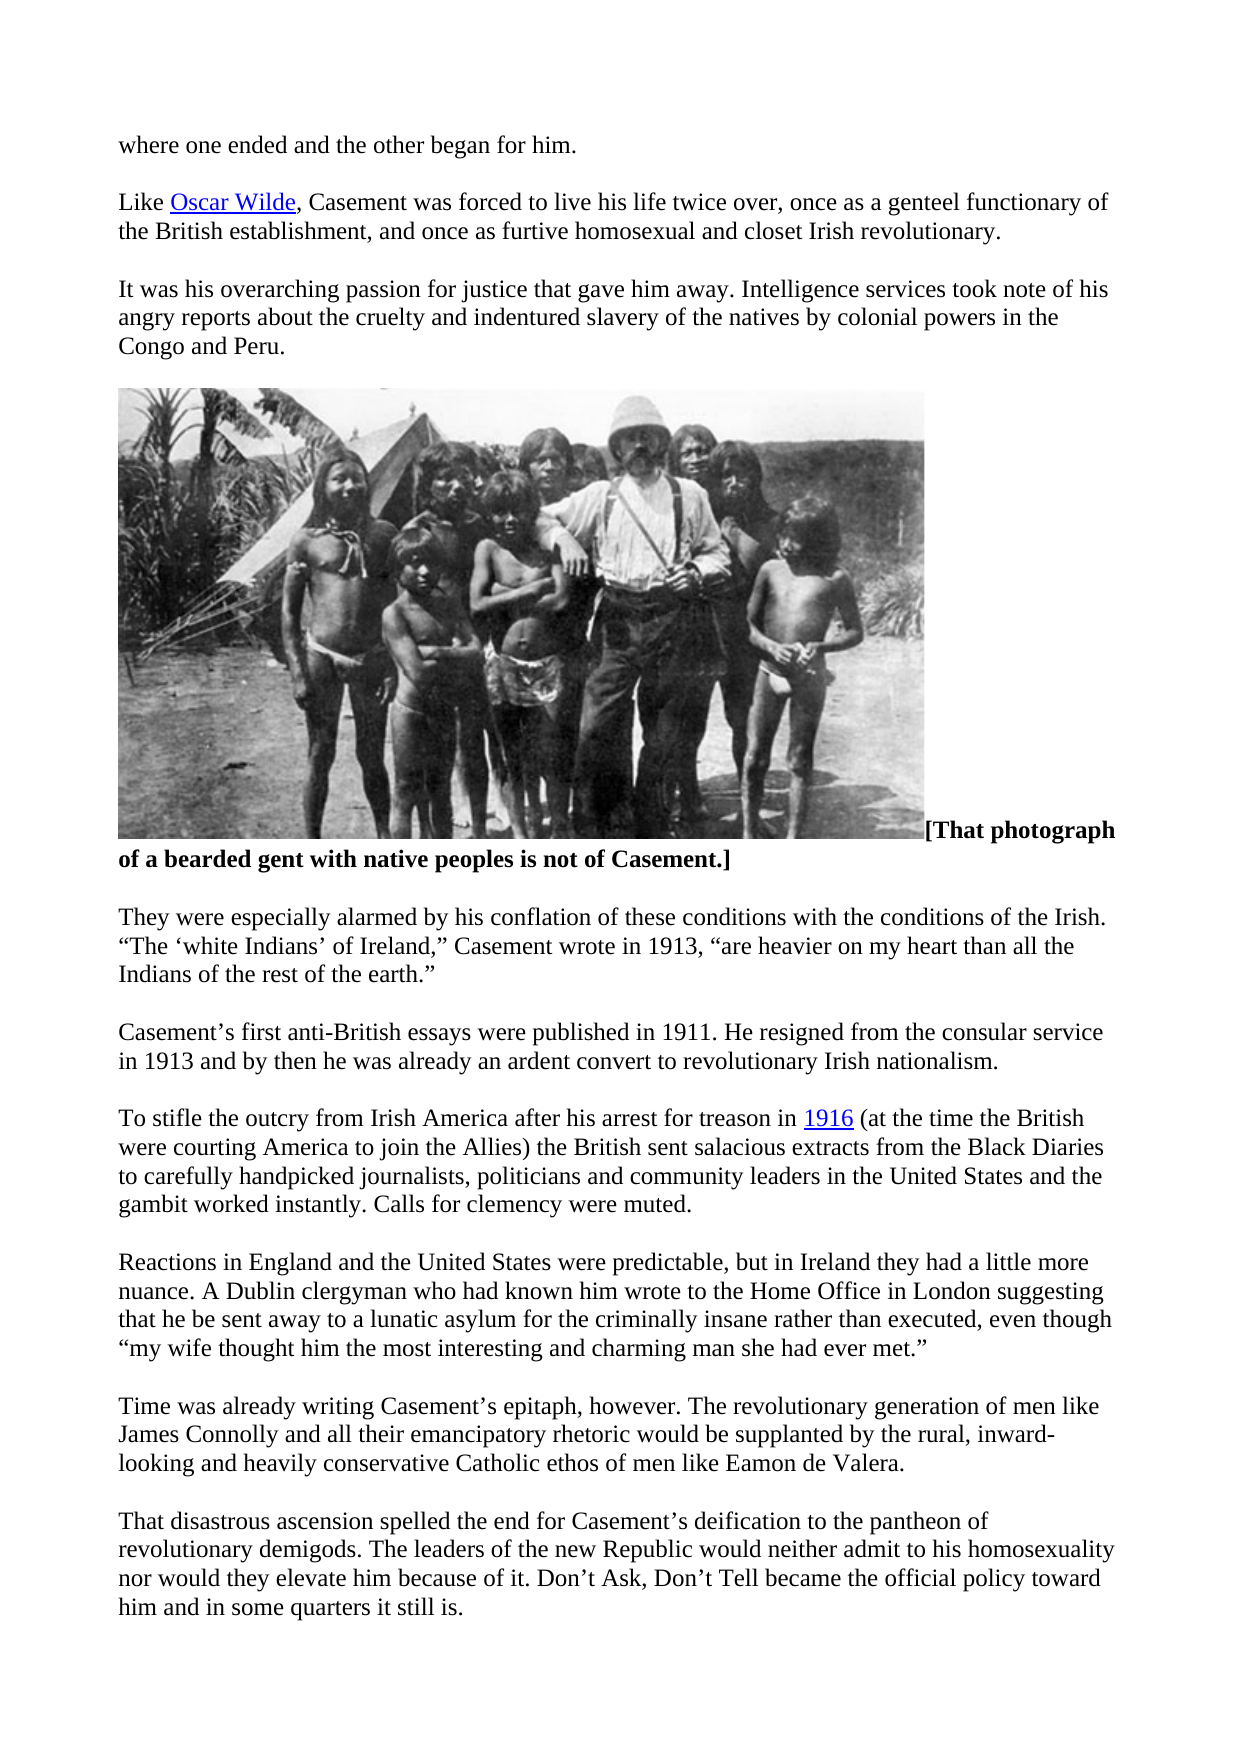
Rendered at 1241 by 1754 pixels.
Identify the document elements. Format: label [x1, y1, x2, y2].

picture [118, 388, 925, 839]
text [118, 130, 1122, 873]
text [118, 902, 1122, 1621]
